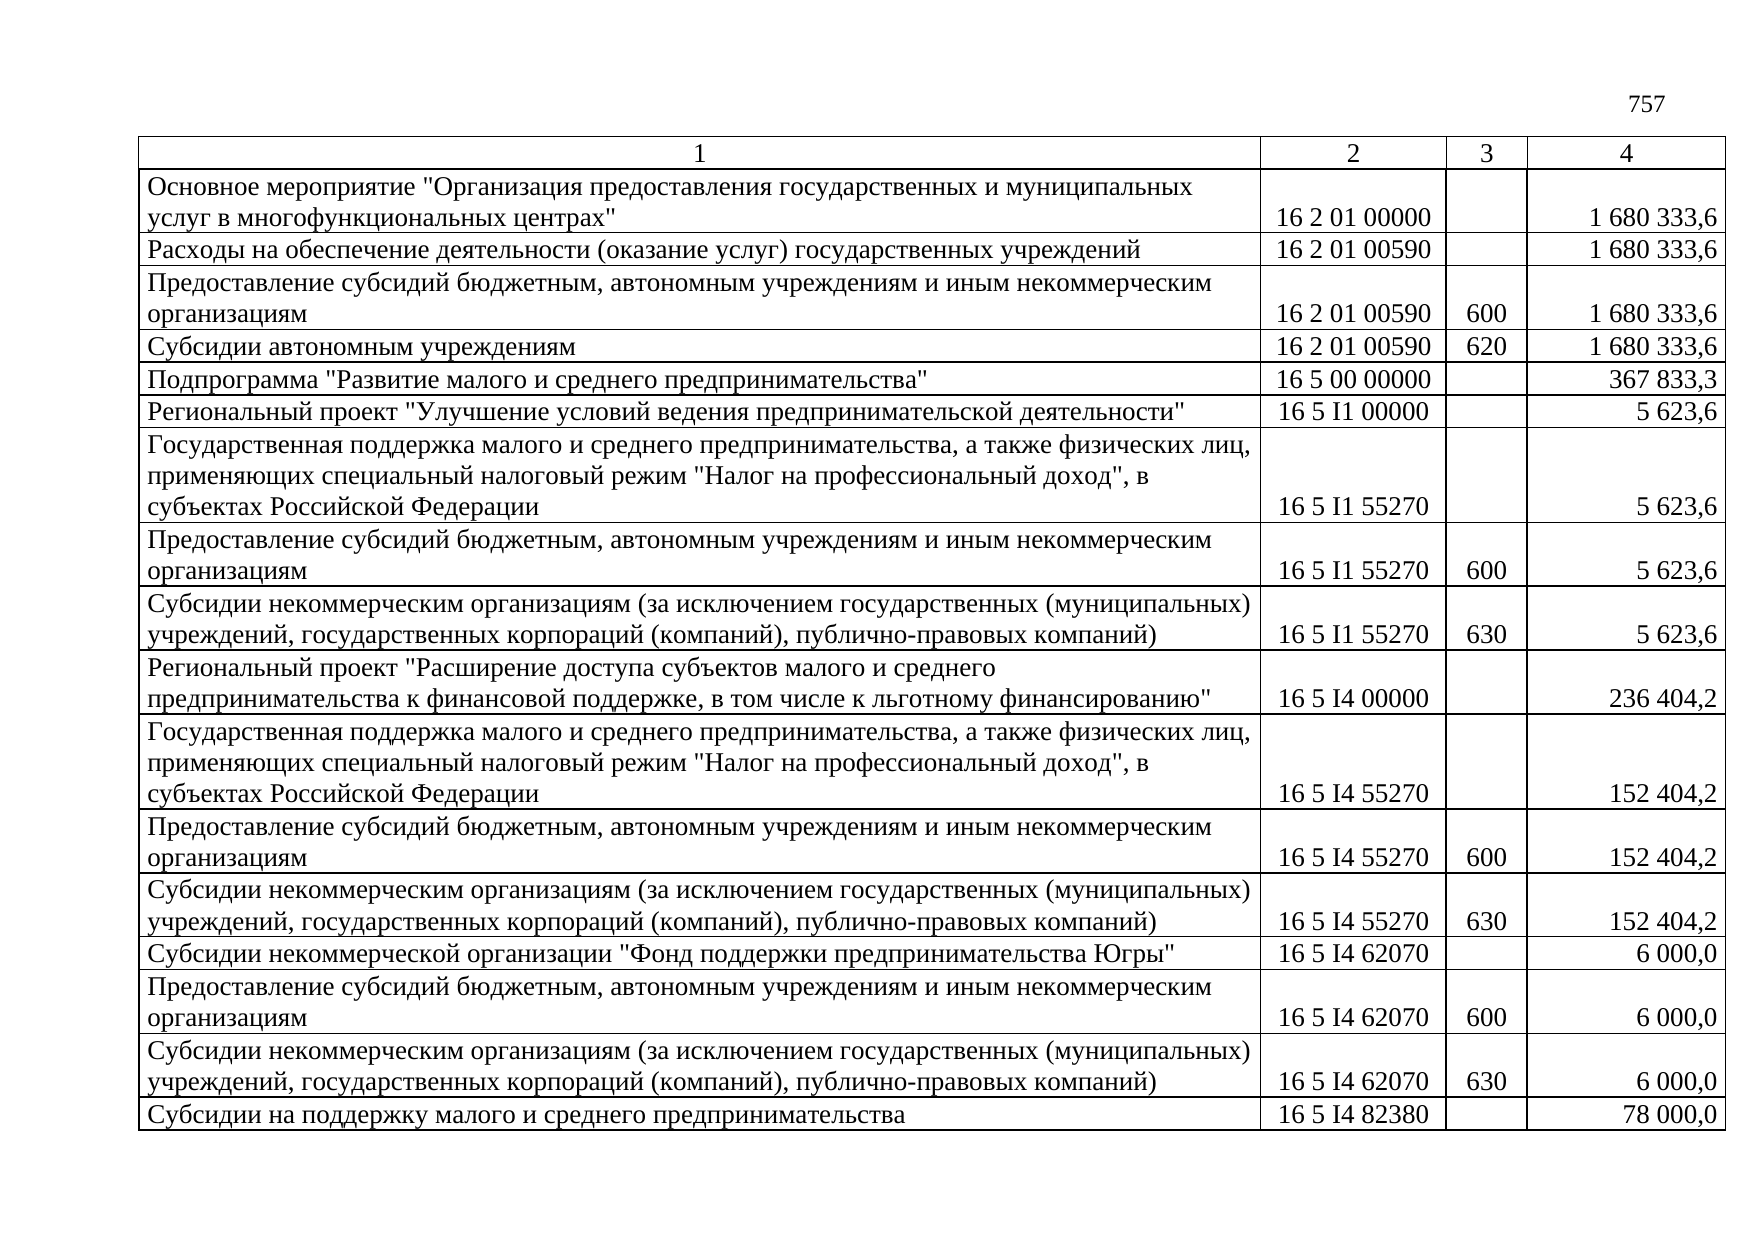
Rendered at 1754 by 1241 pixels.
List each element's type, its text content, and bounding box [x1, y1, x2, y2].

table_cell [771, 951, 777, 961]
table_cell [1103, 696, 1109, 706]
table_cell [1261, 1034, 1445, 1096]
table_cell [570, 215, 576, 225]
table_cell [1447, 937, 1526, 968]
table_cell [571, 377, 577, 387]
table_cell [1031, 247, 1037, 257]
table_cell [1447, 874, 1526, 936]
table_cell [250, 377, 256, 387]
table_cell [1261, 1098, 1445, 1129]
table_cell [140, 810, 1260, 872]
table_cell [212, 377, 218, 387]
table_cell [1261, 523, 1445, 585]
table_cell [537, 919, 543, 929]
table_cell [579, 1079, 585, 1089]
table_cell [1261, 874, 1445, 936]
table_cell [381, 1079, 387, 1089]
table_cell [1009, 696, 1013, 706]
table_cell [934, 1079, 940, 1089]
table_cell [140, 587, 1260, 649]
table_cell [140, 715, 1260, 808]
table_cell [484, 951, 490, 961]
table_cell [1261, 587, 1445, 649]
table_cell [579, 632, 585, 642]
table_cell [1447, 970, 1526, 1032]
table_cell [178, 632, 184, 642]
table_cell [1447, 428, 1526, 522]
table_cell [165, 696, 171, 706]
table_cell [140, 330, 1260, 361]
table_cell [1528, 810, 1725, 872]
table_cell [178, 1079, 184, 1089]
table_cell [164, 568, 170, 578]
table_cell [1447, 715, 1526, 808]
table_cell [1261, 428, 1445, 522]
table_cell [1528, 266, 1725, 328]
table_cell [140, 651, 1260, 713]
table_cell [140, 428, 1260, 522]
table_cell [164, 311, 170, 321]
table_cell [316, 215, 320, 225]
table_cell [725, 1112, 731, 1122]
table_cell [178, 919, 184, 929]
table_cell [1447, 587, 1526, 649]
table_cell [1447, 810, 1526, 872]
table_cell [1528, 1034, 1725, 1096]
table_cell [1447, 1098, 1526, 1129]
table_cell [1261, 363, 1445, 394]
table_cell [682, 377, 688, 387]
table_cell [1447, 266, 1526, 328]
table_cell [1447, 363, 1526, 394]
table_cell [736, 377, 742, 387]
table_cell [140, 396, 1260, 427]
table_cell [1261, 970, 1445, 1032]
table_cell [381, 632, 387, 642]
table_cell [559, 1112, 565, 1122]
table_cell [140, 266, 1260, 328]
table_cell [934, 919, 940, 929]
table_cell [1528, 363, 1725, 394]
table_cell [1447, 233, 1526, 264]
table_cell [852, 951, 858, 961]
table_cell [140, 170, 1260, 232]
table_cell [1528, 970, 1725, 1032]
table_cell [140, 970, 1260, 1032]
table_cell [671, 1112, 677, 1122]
table_header 3 [1447, 137, 1527, 168]
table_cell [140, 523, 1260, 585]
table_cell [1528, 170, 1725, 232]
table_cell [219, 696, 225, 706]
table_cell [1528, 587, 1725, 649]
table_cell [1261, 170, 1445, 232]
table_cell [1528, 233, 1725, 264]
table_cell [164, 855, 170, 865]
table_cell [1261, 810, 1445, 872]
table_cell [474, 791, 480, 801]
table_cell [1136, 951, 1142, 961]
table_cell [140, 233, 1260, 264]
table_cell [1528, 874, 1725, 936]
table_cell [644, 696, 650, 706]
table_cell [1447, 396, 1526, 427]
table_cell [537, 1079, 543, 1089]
table_header 1 [139, 137, 1260, 168]
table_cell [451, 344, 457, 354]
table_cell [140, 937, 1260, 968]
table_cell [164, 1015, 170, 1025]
table_header 4 [1528, 137, 1725, 168]
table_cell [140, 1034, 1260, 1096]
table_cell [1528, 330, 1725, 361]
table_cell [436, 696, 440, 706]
table_header 2 [1261, 137, 1446, 168]
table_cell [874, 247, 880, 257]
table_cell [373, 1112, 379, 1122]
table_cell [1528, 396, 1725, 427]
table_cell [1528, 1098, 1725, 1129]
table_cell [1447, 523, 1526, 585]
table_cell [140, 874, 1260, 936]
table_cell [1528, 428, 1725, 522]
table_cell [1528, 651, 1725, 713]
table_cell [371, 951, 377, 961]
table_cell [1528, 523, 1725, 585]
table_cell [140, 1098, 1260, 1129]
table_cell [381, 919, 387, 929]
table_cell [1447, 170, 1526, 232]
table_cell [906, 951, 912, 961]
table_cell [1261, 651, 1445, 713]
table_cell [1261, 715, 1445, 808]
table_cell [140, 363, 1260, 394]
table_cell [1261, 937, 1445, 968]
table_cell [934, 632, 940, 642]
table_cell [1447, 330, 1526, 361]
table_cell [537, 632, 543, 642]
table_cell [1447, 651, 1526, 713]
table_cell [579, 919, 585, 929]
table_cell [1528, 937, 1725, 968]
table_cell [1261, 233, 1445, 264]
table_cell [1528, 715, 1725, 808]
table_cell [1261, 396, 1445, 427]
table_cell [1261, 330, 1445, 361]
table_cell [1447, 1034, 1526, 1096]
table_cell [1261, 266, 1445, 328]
